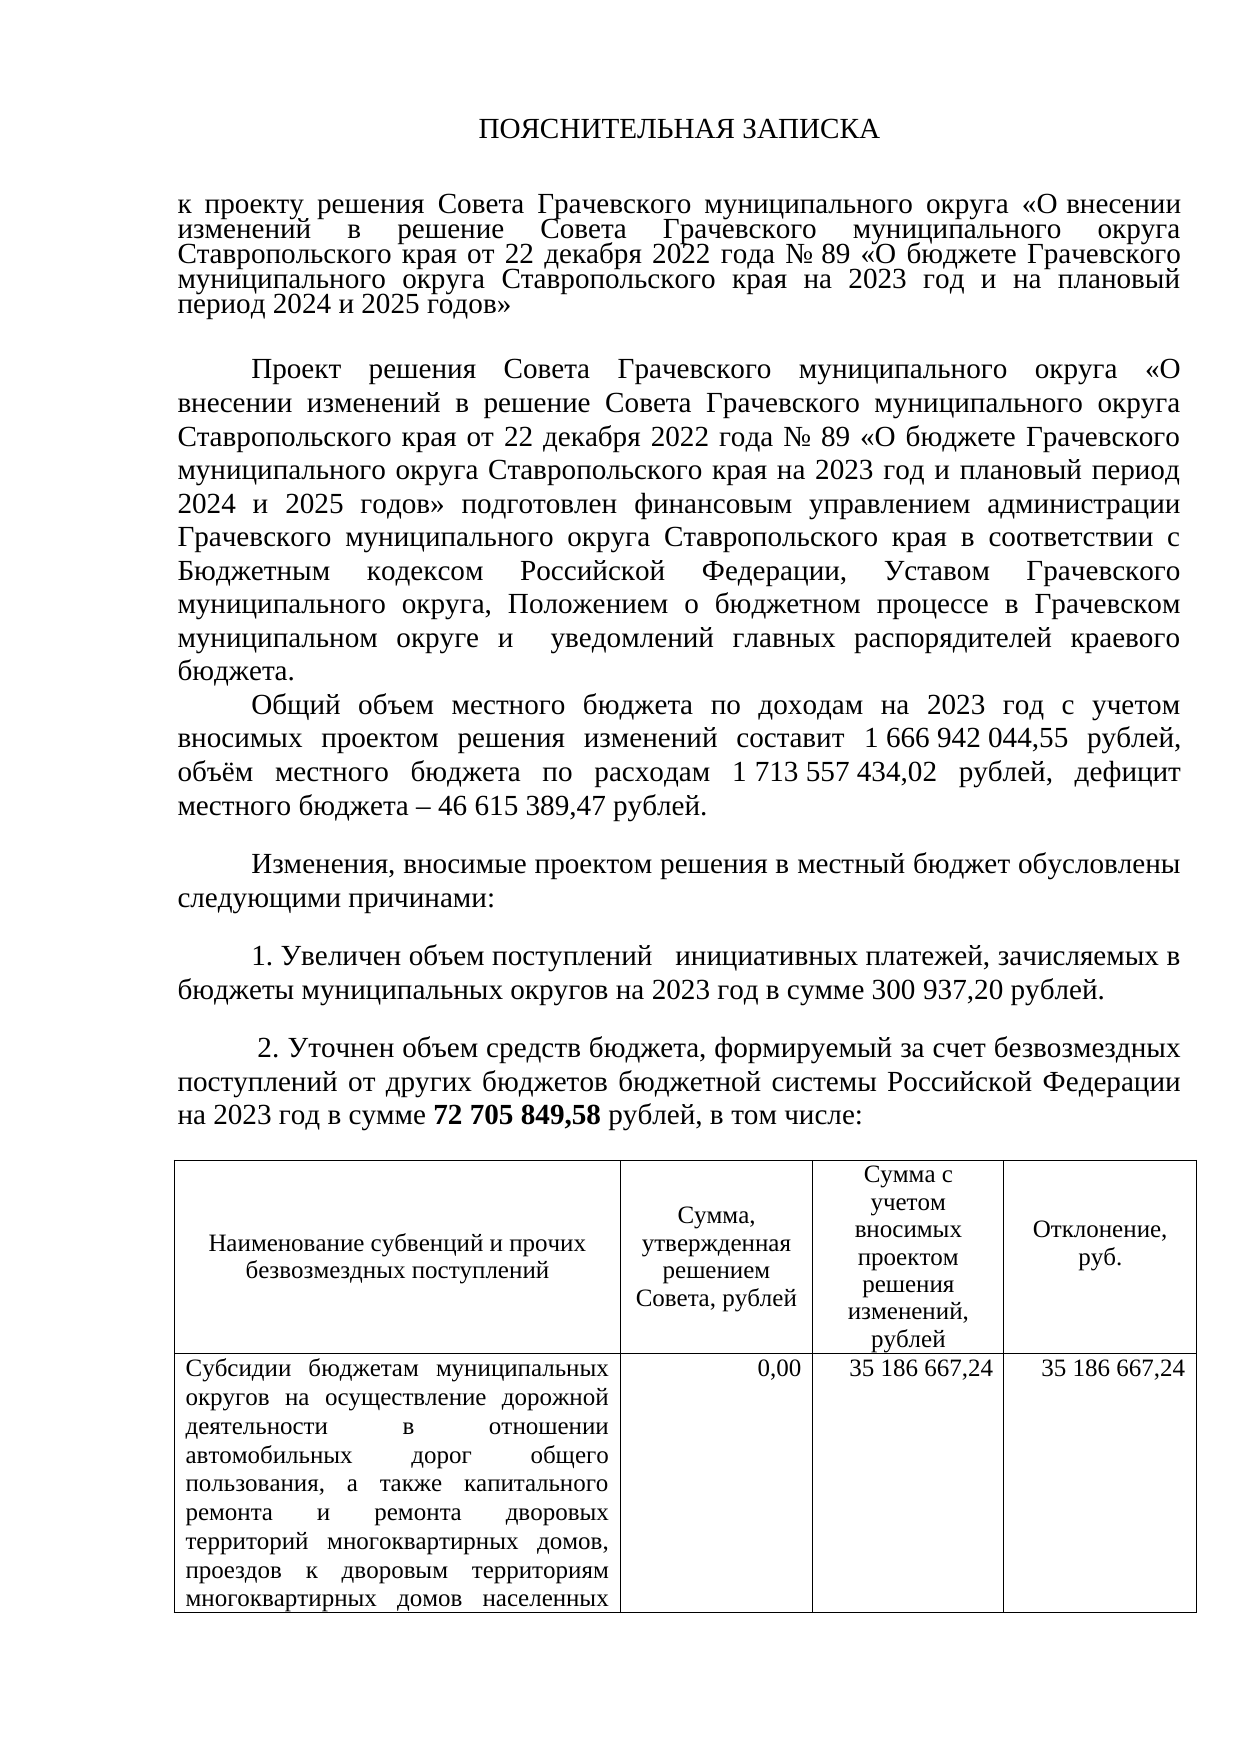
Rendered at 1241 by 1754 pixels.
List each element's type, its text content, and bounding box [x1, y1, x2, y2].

table_header Сумма с учетом вносимых проектом решения изменений, рублей [813, 1161, 1003, 1352]
text Проект решения Совета Грачевского муниципального округа «О внесении изменений в решение Совета Грачевского муниципального округа Ставропольского края от 22 декабря 2022 года № 89 «О бюджете Грачевского муниципального округа Ставропольского края на 2023 год и плановый период 2024 и 2025 годов» подготовлен финансовым управлением администрации Грачевского муниципального округа Ставропольского края в соответствии с Бюджетным кодексом Российской Федерации, Уставом Грачевского муниципального округа, Положением о бюджетном процессе в Грачевском муниципальном округе и уведомлений главных распорядителей краевого бюджета. [177, 352, 1181, 687]
table_cell 0,00 [621, 1354, 812, 1612]
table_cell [175, 1354, 620, 1612]
text к проекту решения Совета Грачевского муниципального округа «О внесении изменений в решение Совета Грачевского муниципального округа Ставропольского края от 22 декабря 2022 года № 89 «О бюджете Грачевского муниципального округа Ставропольского края на 2023 год и на плановый период 2024 и 2025 годов» [177, 193, 1181, 318]
table_cell 35 186 667,24 [1004, 1354, 1196, 1612]
text Изменения, вносимые проектом решения в местный бюджет обусловлены следующими причинами: [177, 846, 1181, 913]
table_cell 35 186 667,24 [813, 1354, 1003, 1612]
table_header Отклонение, руб. [1004, 1161, 1196, 1352]
text 1. Увеличен объем поступлений инициативных платежей, зачисляемых в бюджеты муниципальных округов на 2023 год в сумме 300 937,20 рублей. [177, 938, 1181, 1005]
text 2. Уточнен объем средств бюджета, формируемый за счет безвозмездных поступлений от других бюджетов бюджетной системы Российской Федерации на 2023 год в сумме 72 705 849,58 рублей, в том числе: [177, 1030, 1181, 1131]
table_header Сумма, утвержденная решением Совета, рублей [621, 1161, 812, 1352]
text Общий объем местного бюджета по доходам на 2023 год с учетом вносимых проектом решения изменений составит 1 666 942 044,55 рублей, объём местного бюджета по расходам 1 713 557 434,02 рублей, дефицит местного бюджета – 46 615 389,47 рублей. [177, 687, 1181, 821]
text ПОЯСНИТЕЛЬНАЯ ЗАПИСКА [177, 118, 1181, 143]
table_header Наименование субвенций и прочих безвозмездных поступлений [175, 1161, 620, 1352]
